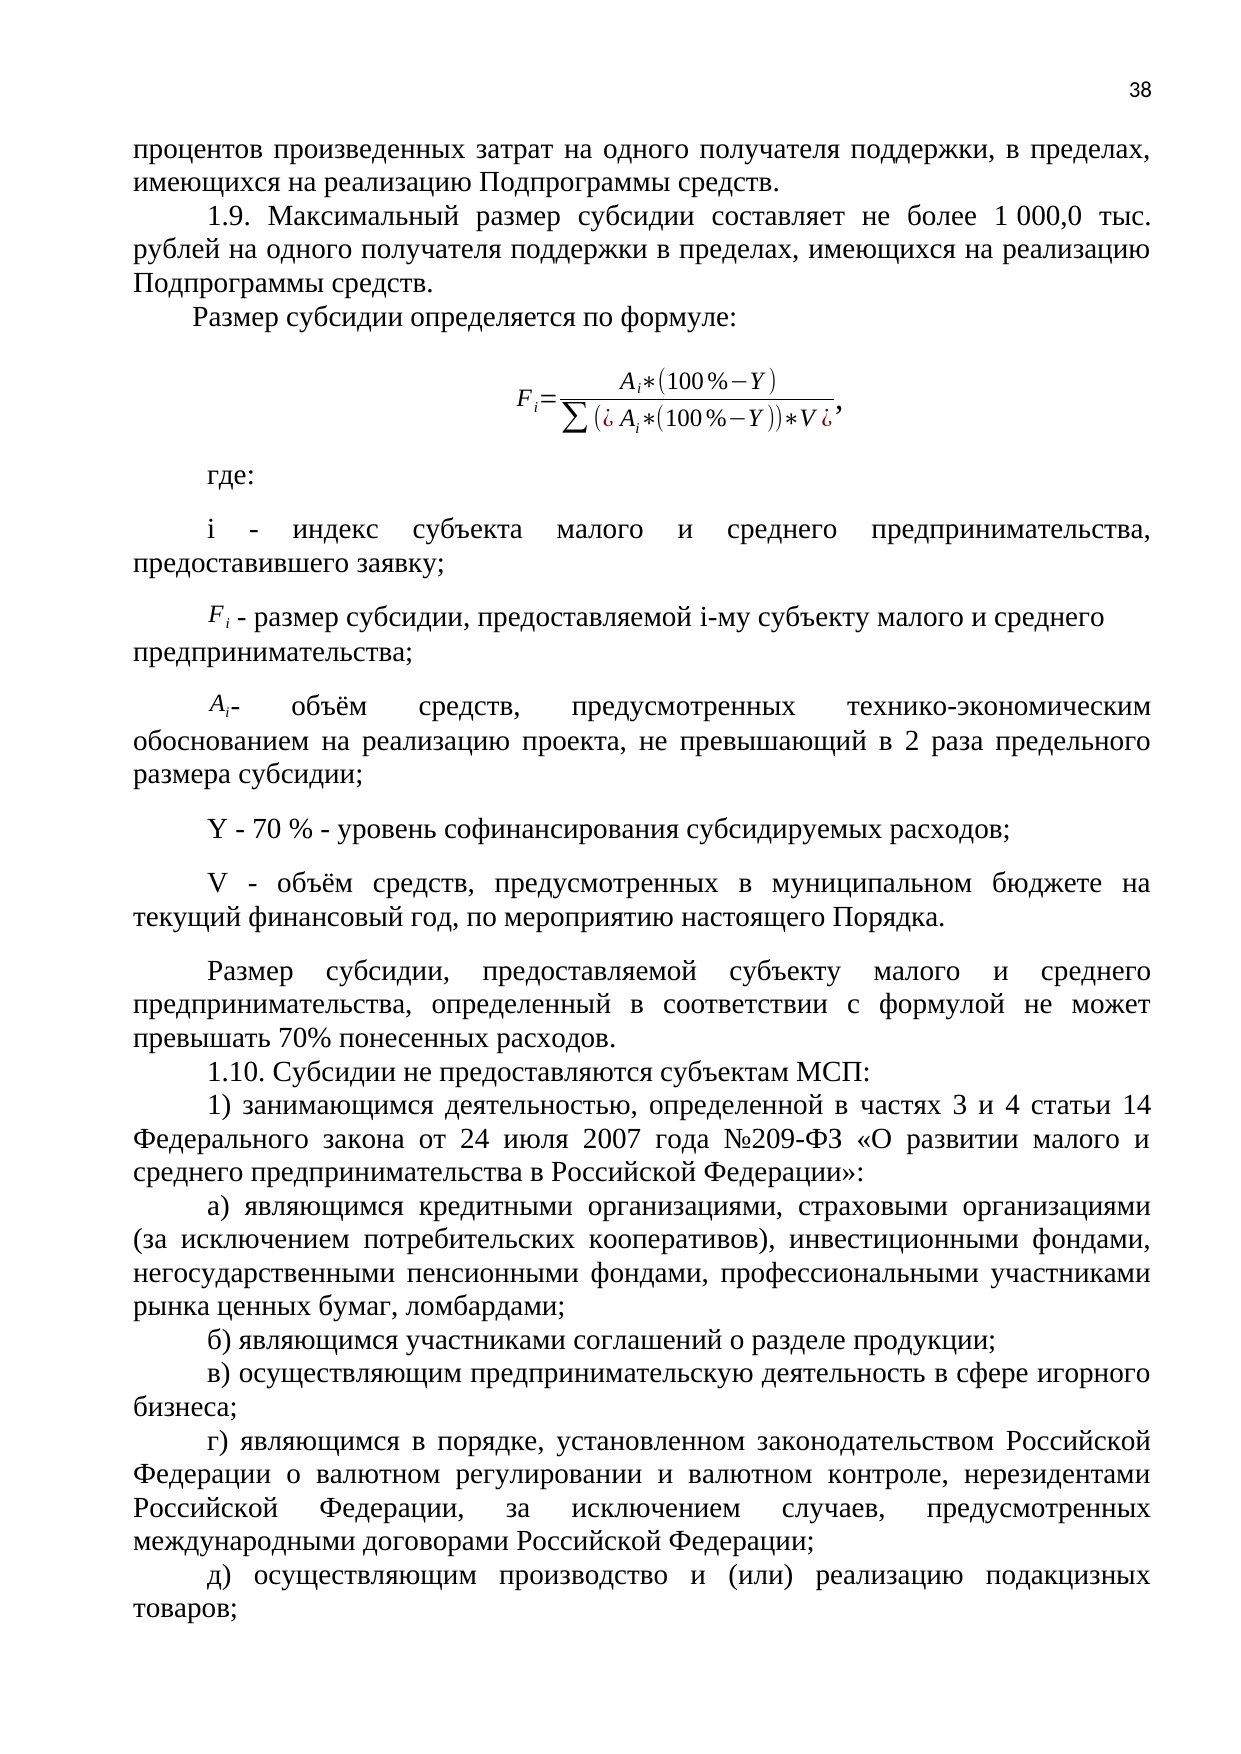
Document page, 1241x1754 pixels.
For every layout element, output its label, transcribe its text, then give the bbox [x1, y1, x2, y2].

text Размер субсидии, предоставляемой субъекту малого и среднего предпринимательства, определенный в соответствии с формулой не может превышать 70% понесенных расходов. [133, 953, 1152, 1054]
text б) являющимся участниками соглашений о разделе продукции; [133, 1322, 1152, 1356]
text 1.10. Субсидии не предоставляются субъектам МСП: [133, 1054, 1152, 1087]
text 1) занимающимся деятельностью, определенной в частях 3 и 4 статьи 14 Федерального закона от 24 июля 2007 года №209-ФЗ «О развитии малого и среднего предпринимательства в Российской Федерации»: [133, 1087, 1152, 1188]
text 1.9. Максимальный размер субсидии составляет не более 1 000,0 тыс. рублей на одного получателя поддержки в пределах, имеющихся на реализацию Подпрограммы средств. [133, 198, 1152, 299]
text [133, 131, 1152, 198]
text - размер субсидии, предоставляемой i-му субъекту малого и среднего предпринимательства; [133, 599, 1152, 667]
text Y - 70 % - уровень софинансирования субсидируемых расходов; [133, 811, 1152, 844]
text а) являющимся кредитными организациями, страховыми организациями (за исключением потребительских кооперативов), инвестиционными фондами, негосударственными пенсионными фондами, профессиональными участниками рынка ценных бумаг, ломбардами; [133, 1188, 1152, 1322]
text - объём средств, предусмотренных технико-экономическим обоснованием на реализацию проекта, не превышающий в 2 раза предельного размера субсидии; [133, 688, 1152, 790]
text в) осуществляющим предпринимательскую деятельность в сфере игорного бизнеса; [133, 1356, 1152, 1423]
text г) являющимся в порядке, установленном законодательством Российской Федерации о валютном регулировании и валютном контроле, нерезидентами Российской Федерации, за исключением случаев, предусмотренных международными договорами Российской Федерации; [133, 1423, 1152, 1557]
text где: [133, 457, 1152, 490]
text д) осуществляющим производство и (или) реализацию подакцизных товаров; [133, 1557, 1152, 1624]
text Размер субсидии определяется по формуле: [133, 299, 1152, 332]
text i - индекс субъекта малого и среднего предпринимательства, предоставившего заявку; [133, 511, 1152, 578]
text V - объём средств, предусмотренных в муниципальном бюджете на текущий финансовый год, по мероприятию настоящего Порядка. [133, 865, 1152, 932]
text , [133, 366, 1152, 436]
